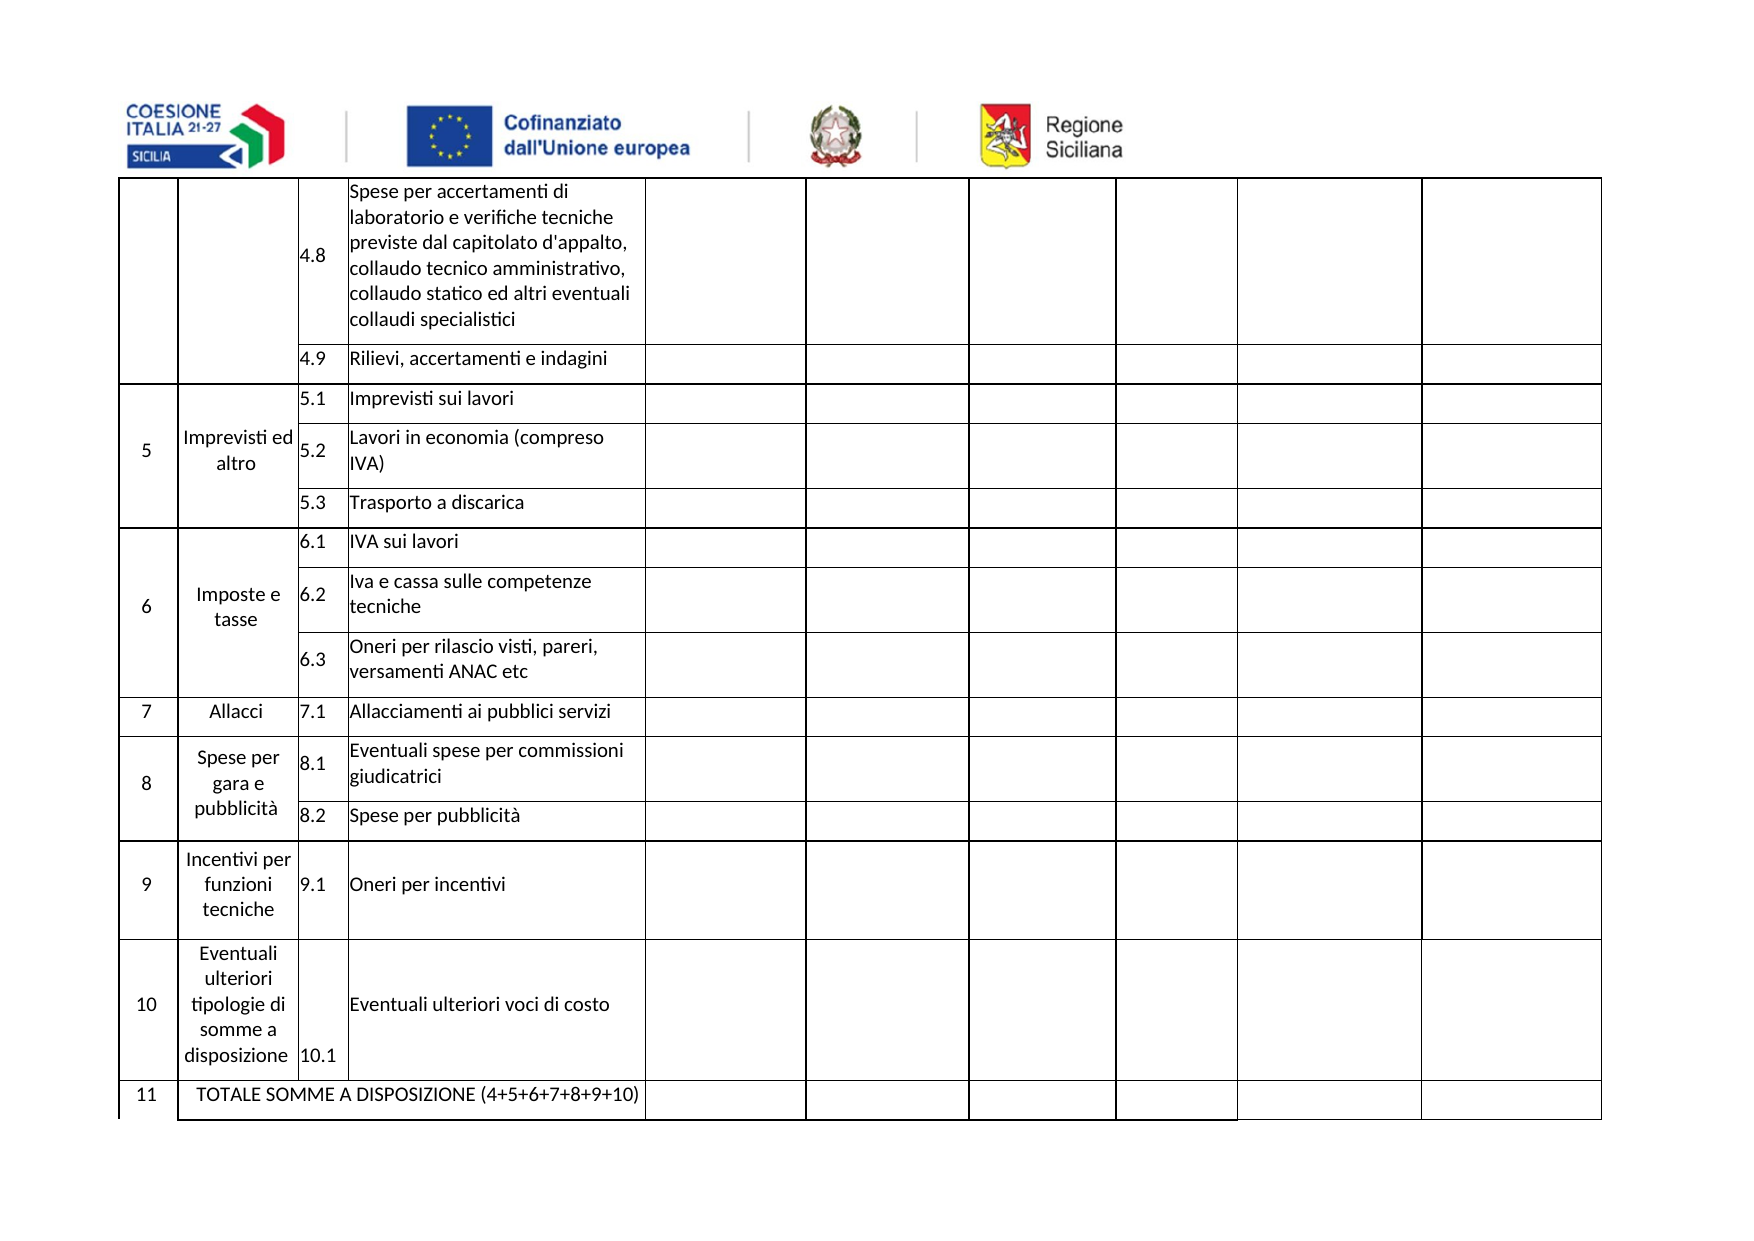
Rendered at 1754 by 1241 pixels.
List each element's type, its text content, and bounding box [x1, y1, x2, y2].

table_cell [1117, 529, 1237, 567]
table_cell Imposte e tasse [179, 529, 298, 696]
table_cell [646, 568, 805, 631]
table_cell 10 [120, 940, 177, 1080]
table_cell 8.1 [299, 737, 348, 801]
picture [118, 101, 1126, 177]
table_cell [807, 424, 968, 488]
table_cell [1117, 737, 1237, 801]
table_cell [1238, 737, 1421, 801]
table_cell Eventuali spese per commissioni giudicatrici [349, 737, 645, 801]
table_cell [1423, 529, 1601, 567]
table_cell [1117, 568, 1237, 631]
table_cell [646, 698, 805, 736]
table_cell [970, 568, 1115, 631]
table_cell 9.1 [299, 842, 348, 939]
table_cell [1423, 698, 1601, 736]
table_cell TOTALE SOMME A DISPOSIZIONE (4+5+6+7+8+9+10) [179, 1081, 645, 1119]
table_cell [1117, 940, 1237, 1080]
table_cell [970, 842, 1115, 939]
table_cell Incentivi per funzioni tecniche [179, 842, 298, 939]
table_cell [807, 698, 968, 736]
table_cell [1423, 345, 1601, 383]
table_cell Spese per gara e pubblicità [179, 737, 298, 840]
table_cell [970, 1081, 1115, 1119]
table_cell [1423, 568, 1601, 631]
table_cell [1422, 940, 1601, 1080]
table_cell 11 [120, 1081, 177, 1119]
table_cell [1238, 179, 1421, 344]
table_cell [970, 345, 1115, 383]
table_cell [646, 529, 805, 567]
table_cell [1117, 1081, 1237, 1119]
table_cell [1422, 1081, 1601, 1119]
table_cell 8.2 [299, 802, 348, 840]
table_cell [1117, 698, 1237, 736]
table_cell [807, 1081, 968, 1119]
table_cell 4.9 [299, 345, 348, 383]
table_cell 7.1 [299, 698, 348, 736]
table_cell [970, 424, 1115, 488]
table_cell [1238, 802, 1421, 840]
table_cell Trasporto a discarica [349, 489, 645, 527]
table_cell [807, 940, 968, 1080]
table_cell [807, 489, 968, 527]
table_cell [970, 489, 1115, 527]
table_cell [1423, 842, 1601, 939]
table_cell [1238, 633, 1421, 696]
table_cell Lavori in economia (compreso IVA) [349, 424, 645, 488]
table_cell [1238, 698, 1421, 736]
table_cell Oneri per incentivi [349, 842, 645, 939]
table_cell [1117, 633, 1237, 696]
table_cell [807, 345, 968, 383]
table_cell 6.2 [299, 568, 348, 631]
table_cell [970, 529, 1115, 567]
table_cell [1238, 424, 1421, 488]
table_cell 10.1 [299, 940, 348, 1080]
table_cell [807, 529, 968, 567]
table_cell [646, 842, 805, 939]
table_cell [1238, 529, 1421, 567]
table_cell [1238, 940, 1421, 1080]
table_cell [1117, 424, 1237, 488]
table_cell [646, 385, 805, 423]
table_cell [646, 345, 805, 383]
table_cell [646, 633, 805, 696]
table_cell [1117, 802, 1237, 840]
table_cell [970, 385, 1115, 423]
table_cell [1238, 1081, 1421, 1119]
table_cell [1238, 568, 1421, 631]
table_cell Iva e cassa sulle competenze tecniche [349, 568, 645, 631]
table_cell [807, 633, 968, 696]
table_cell 5.1 [299, 385, 348, 423]
table_cell [646, 940, 805, 1080]
table_cell 6.1 [299, 529, 348, 567]
table_cell 5.2 [299, 424, 348, 488]
table_cell [1238, 489, 1421, 527]
table_cell [1117, 179, 1237, 344]
table_cell [646, 424, 805, 488]
table_cell [1423, 489, 1601, 527]
table_cell [1423, 802, 1601, 840]
table_cell [1117, 489, 1237, 527]
table_cell [807, 802, 968, 840]
table_cell 9 [120, 842, 177, 939]
table_cell [1117, 842, 1237, 939]
table_cell [646, 737, 805, 801]
table_cell [646, 489, 805, 527]
table_cell Spese per accertamenti di laboratorio e verifiche tecniche previste dal capitolato d'appalto, collaudo tecnico amministrativo, collaudo statico ed altri eventuali collaudi specialistici [349, 179, 645, 344]
table_cell Oneri per rilascio visti, pareri, versamenti ANAC etc [349, 633, 645, 696]
table_cell [807, 737, 968, 801]
table_cell [970, 698, 1115, 736]
table_cell 6 [120, 529, 177, 696]
table_cell [1423, 179, 1601, 344]
table_cell Rilievi, accertamenti e indagini [349, 345, 645, 383]
table_cell [807, 179, 968, 344]
table_cell [970, 802, 1115, 840]
table_cell [807, 842, 968, 939]
table_cell Allacci [179, 698, 298, 736]
table_cell 5.3 [299, 489, 348, 527]
table_cell [807, 385, 968, 423]
table_cell Allacciamenti ai pubblici servizi [349, 698, 645, 736]
table_cell [1117, 345, 1237, 383]
table_cell [646, 179, 805, 344]
table_cell [1238, 842, 1421, 939]
table_cell [646, 802, 805, 840]
table_cell Eventuali ulteriori voci di costo [349, 940, 645, 1080]
table_cell [970, 179, 1115, 344]
table_cell 6.3 [299, 633, 348, 696]
table_cell [1238, 345, 1421, 383]
table_cell 7 [120, 698, 177, 736]
table_cell [970, 633, 1115, 696]
table_cell [1423, 737, 1601, 801]
table_cell 4.8 [299, 179, 348, 344]
table_cell Imprevisti sui lavori [349, 385, 645, 423]
table_cell Imprevisti ed altro [179, 385, 298, 527]
table_cell [970, 940, 1115, 1080]
table_cell [1423, 424, 1601, 488]
table_cell 8 [120, 737, 177, 840]
table_cell [1423, 633, 1601, 696]
table_cell Eventuali ulteriori tipologie di somme a disposizione [179, 940, 298, 1080]
table_cell Spese per pubblicità [349, 802, 645, 840]
table_cell [970, 737, 1115, 801]
table_cell IVA sui lavori [349, 529, 645, 567]
table_cell [1238, 385, 1421, 423]
table_cell [646, 1081, 805, 1119]
table_cell 5 [120, 385, 177, 527]
table_cell [807, 568, 968, 631]
table_cell [1423, 385, 1601, 423]
table_cell [1117, 385, 1237, 423]
